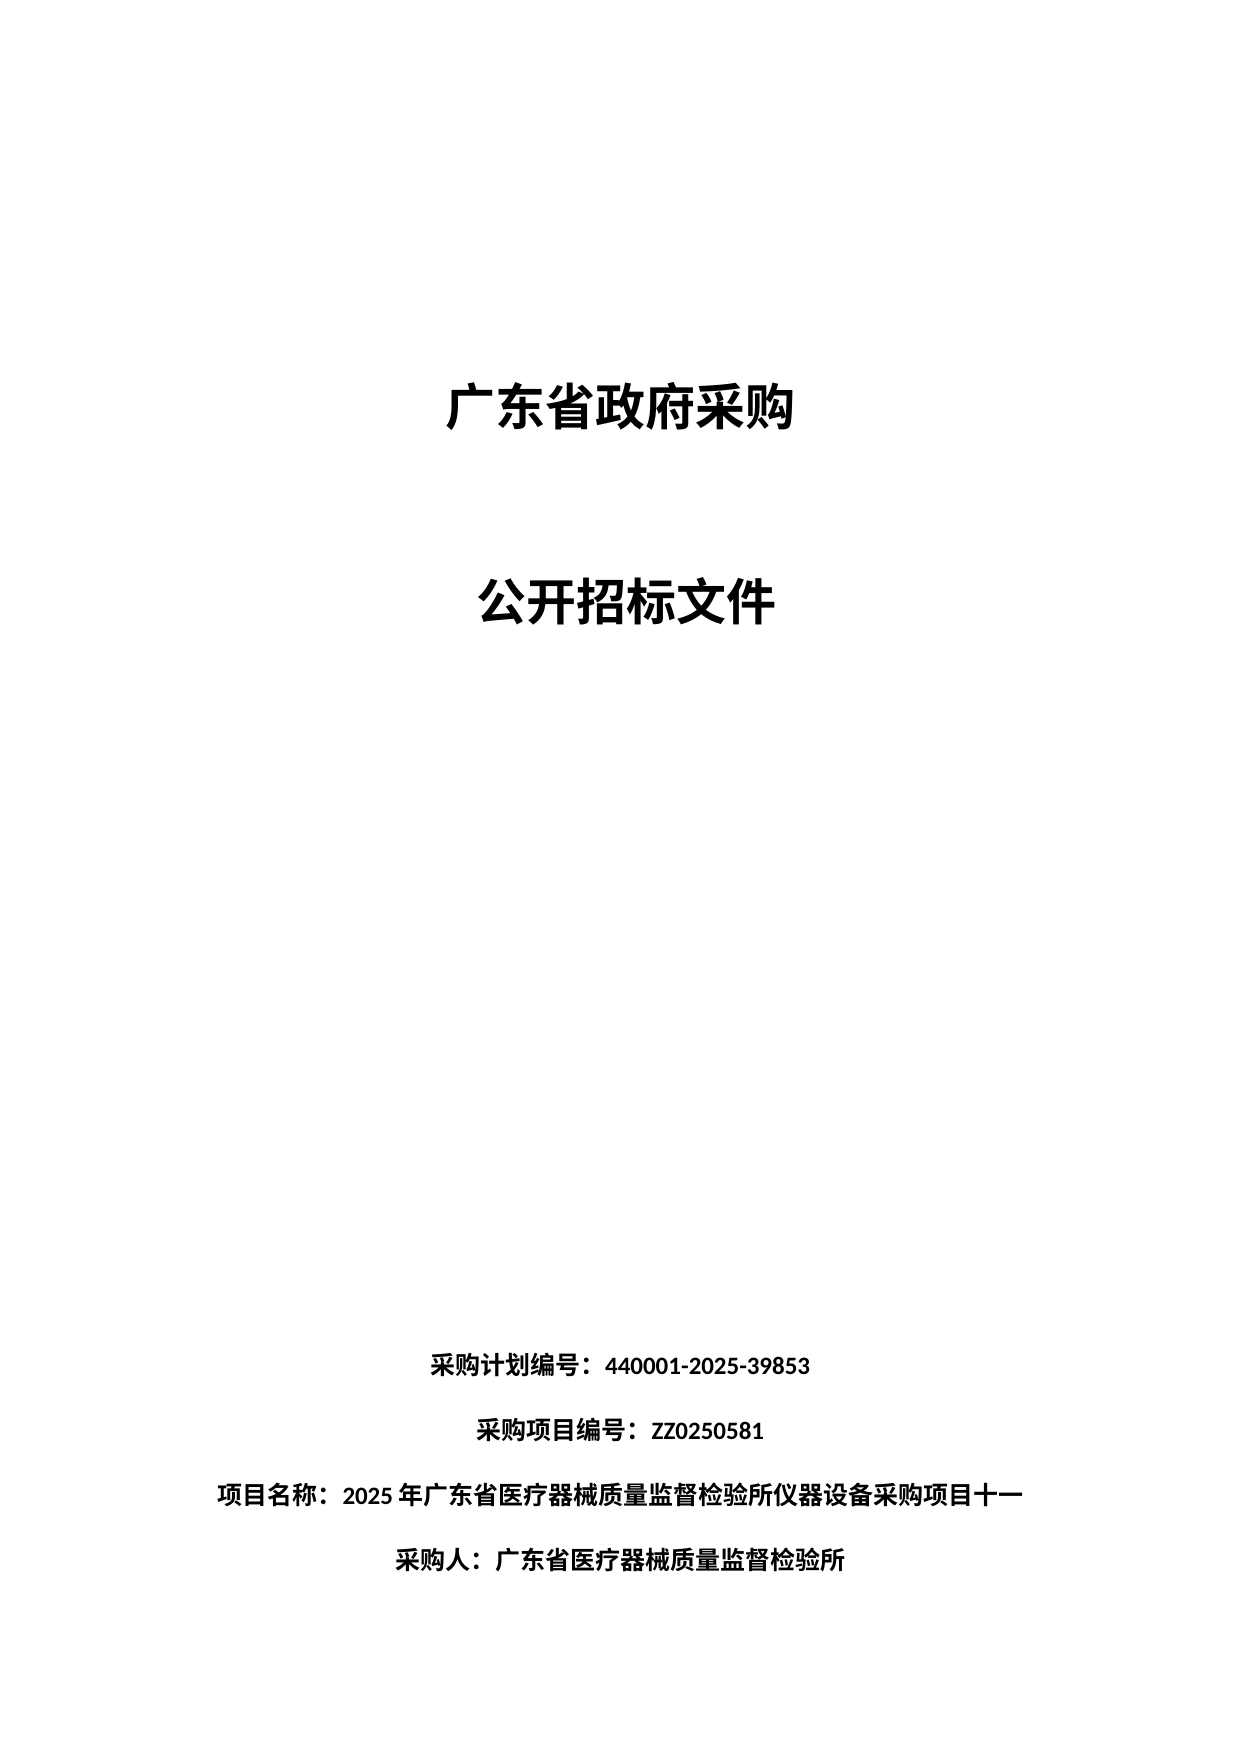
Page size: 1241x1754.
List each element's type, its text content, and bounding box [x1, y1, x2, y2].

text 公开招标文件 [187, 552, 1053, 1332]
text 广东省政府采购 [187, 357, 1053, 454]
text 项目名称：2025年广东省医疗器械质量监督检验所仪器设备采购项目十一 [187, 1462, 1053, 1527]
text 采购计划编号：440001-2025-39853 [187, 1332, 1053, 1397]
text 采购人：广东省医疗器械质量监督检验所 [187, 1527, 1053, 1592]
text 采购项目编号：ZZ0250581 [187, 1397, 1053, 1462]
